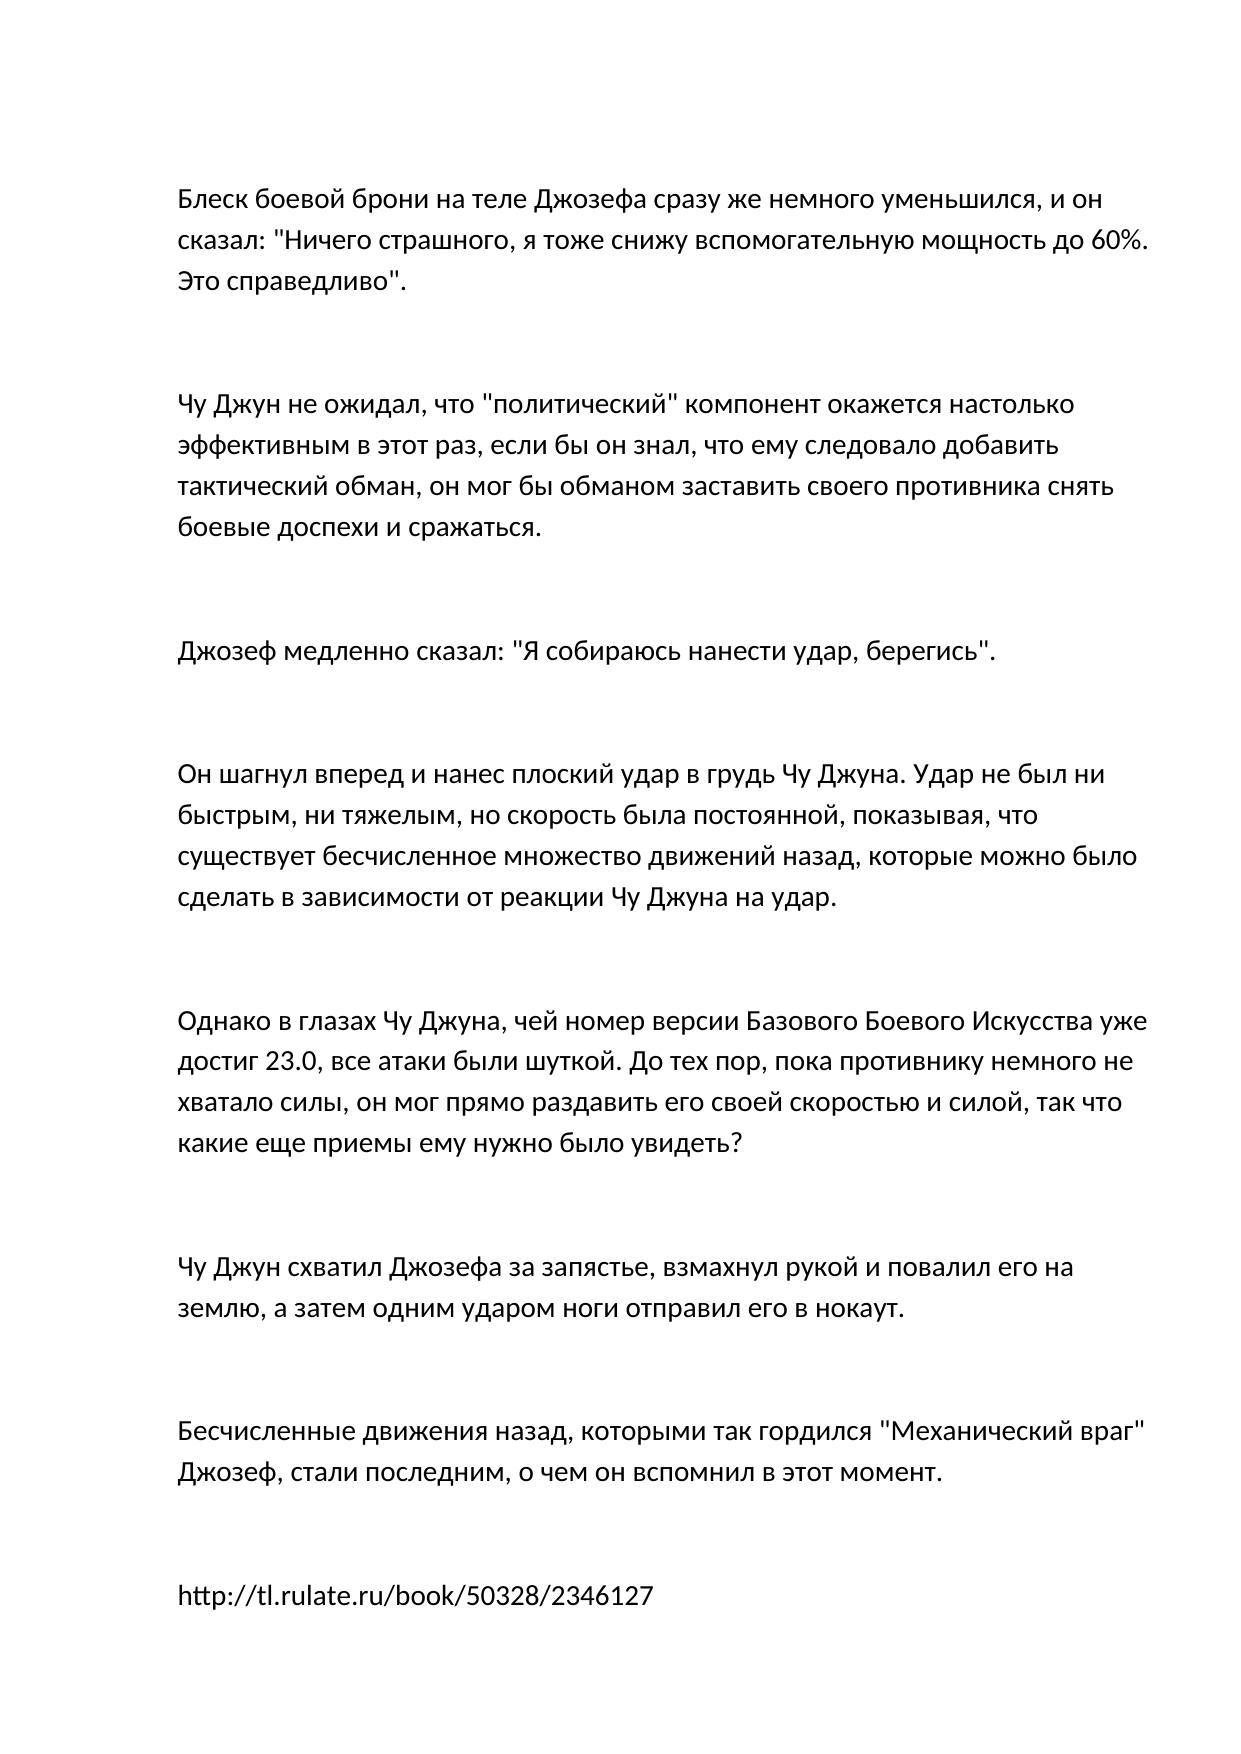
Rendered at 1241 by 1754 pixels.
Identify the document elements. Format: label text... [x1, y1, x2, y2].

text Однако в глазах Чу Джуна, чей номер версии Базового Боевого Искусства уже достиг 23.0, все атаки были шуткой. До тех пор, пока противнику немного не хватало силы, он мог прямо раздавить его своей скоростью и силой, так что какие еще приемы ему нужно было увидеть? [177, 1002, 1152, 1160]
text Джозеф медленно сказал: "Я собираюсь нанести удар, берегись". [177, 632, 1152, 667]
text Он шагнул вперед и нанес плоский удар в грудь Чу Джуна. Удар не был ни быстрым, ни тяжелым, но скорость была постоянной, показывая, что существует бесчисленное множество движений назад, которые можно было сделать в зависимости от реакции Чу Джуна на удар. [177, 755, 1152, 914]
text Блеск боевой брони на теле Джозефа сразу же немного уменьшился, и он сказал: "Ничего страшного, я тоже снижу вспомогательную мощность до 60%. Это справедливо". [177, 180, 1152, 297]
text http://tl.rulate.ru/book/50328/2346127 [177, 1577, 1152, 1612]
text Бесчисленные движения назад, которыми так гордился "Механический враг" Джозеф, стали последним, о чем он вспомнил в этот момент. [177, 1412, 1152, 1489]
text Чу Джун схватил Джозефа за запястье, взмахнул рукой и повалил его на землю, а затем одним ударом ноги отправил его в нокаут. [177, 1248, 1152, 1324]
text Чу Джун не ожидал, что "политический" компонент окажется настолько эффективным в этот раз, если бы он знал, что ему следовало добавить тактический обман, он мог бы обманом заставить своего противника снять боевые доспехи и сражаться. [177, 385, 1152, 544]
